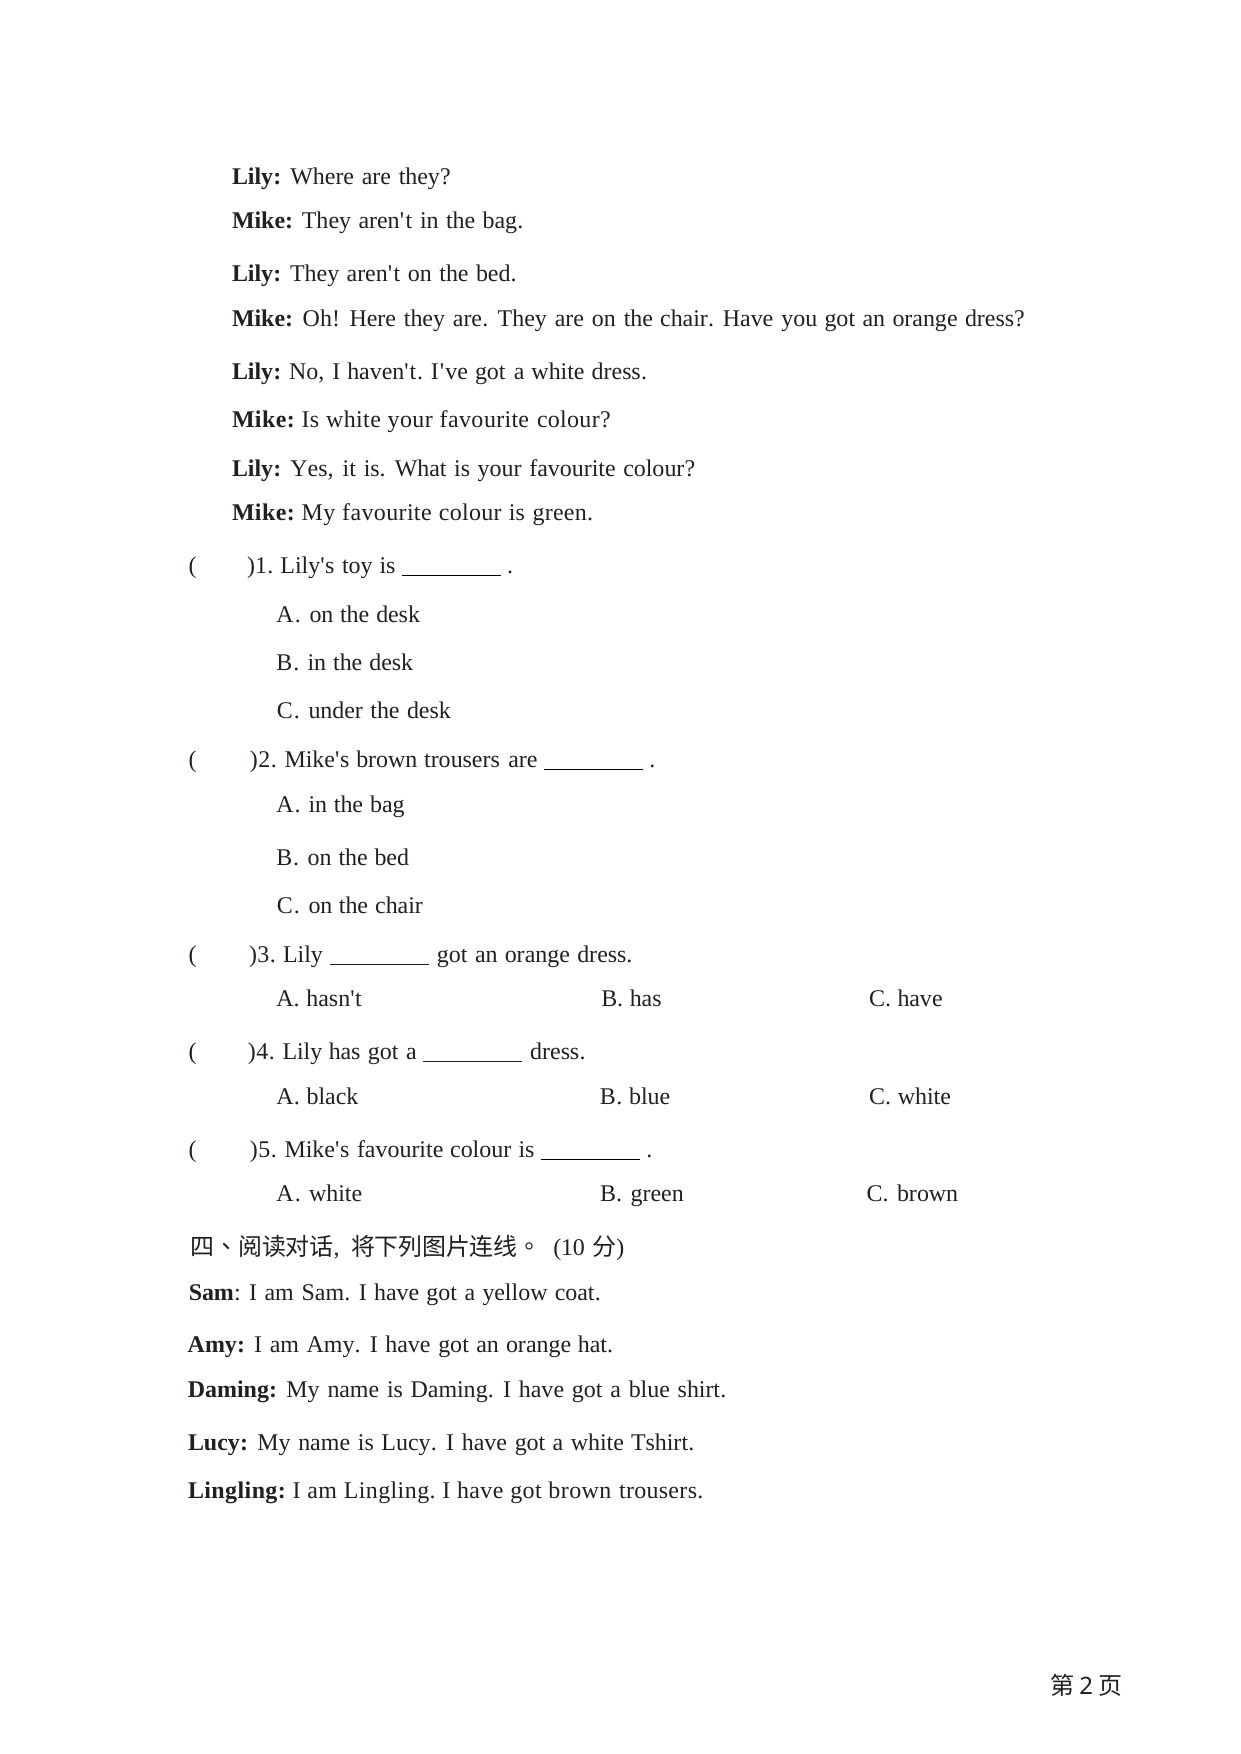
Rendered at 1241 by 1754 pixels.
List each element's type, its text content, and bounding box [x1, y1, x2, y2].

text Sam: I am Sam. I have got a yellow coat. [188, 1286, 1122, 1335]
text A. hasn't B. has C. have [276, 993, 1122, 1041]
text Daming: My name is Daming. I have got a blue shirt. [188, 1383, 1122, 1432]
text C. under the desk [277, 701, 1122, 723]
text A. black B. blue C. white [276, 1090, 1122, 1139]
text ( )3. Lily got an orange dress. [188, 944, 1122, 967]
text 四、阅读对话, 将下列图片连线。 (10 分) [191, 1232, 1122, 1262]
text 第2页 [119, 1670, 1122, 1701]
text Lingling: I am Lingling. I have got brown trousers. [188, 1481, 1122, 1503]
text Mike: Oh! Here they are. They are on the chair. Have you got an orange dress? [232, 312, 1122, 361]
text Lily: Where are they? [232, 166, 1122, 189]
text Mike: My favourite colour is green. [232, 507, 1122, 555]
text ( )4. Lily has got a dress. [188, 1041, 1122, 1064]
text Amy: I am Amy. I have got an orange hat. [187, 1335, 1122, 1357]
text C. on the chair [277, 896, 1122, 918]
text Mike: Is white your favourite colour? [232, 409, 1122, 432]
text A. white B. green C. brown [276, 1188, 1122, 1232]
text Lily: They aren't on the bed. [232, 264, 1122, 286]
text Mike: They aren't in the bag. [232, 215, 1122, 263]
text ( )5. Mike's favourite colour is . [188, 1139, 1122, 1162]
text Lucy: My name is Lucy. I have got a white Tshirt. [188, 1432, 1122, 1455]
text Lily: No, I haven't. I've got a white dress. [232, 361, 1122, 384]
text B. in the desk [276, 653, 1122, 675]
text ( )1. Lily's toy is . [188, 556, 1122, 578]
text Lily: Yes, it is. What is your favourite colour? [232, 458, 1122, 481]
text B. on the bed [276, 847, 1122, 869]
text ( )2. Mike's brown trousers are . [188, 750, 1122, 772]
text A. on the desk [276, 604, 1122, 626]
text A. in the bag [276, 798, 1122, 847]
